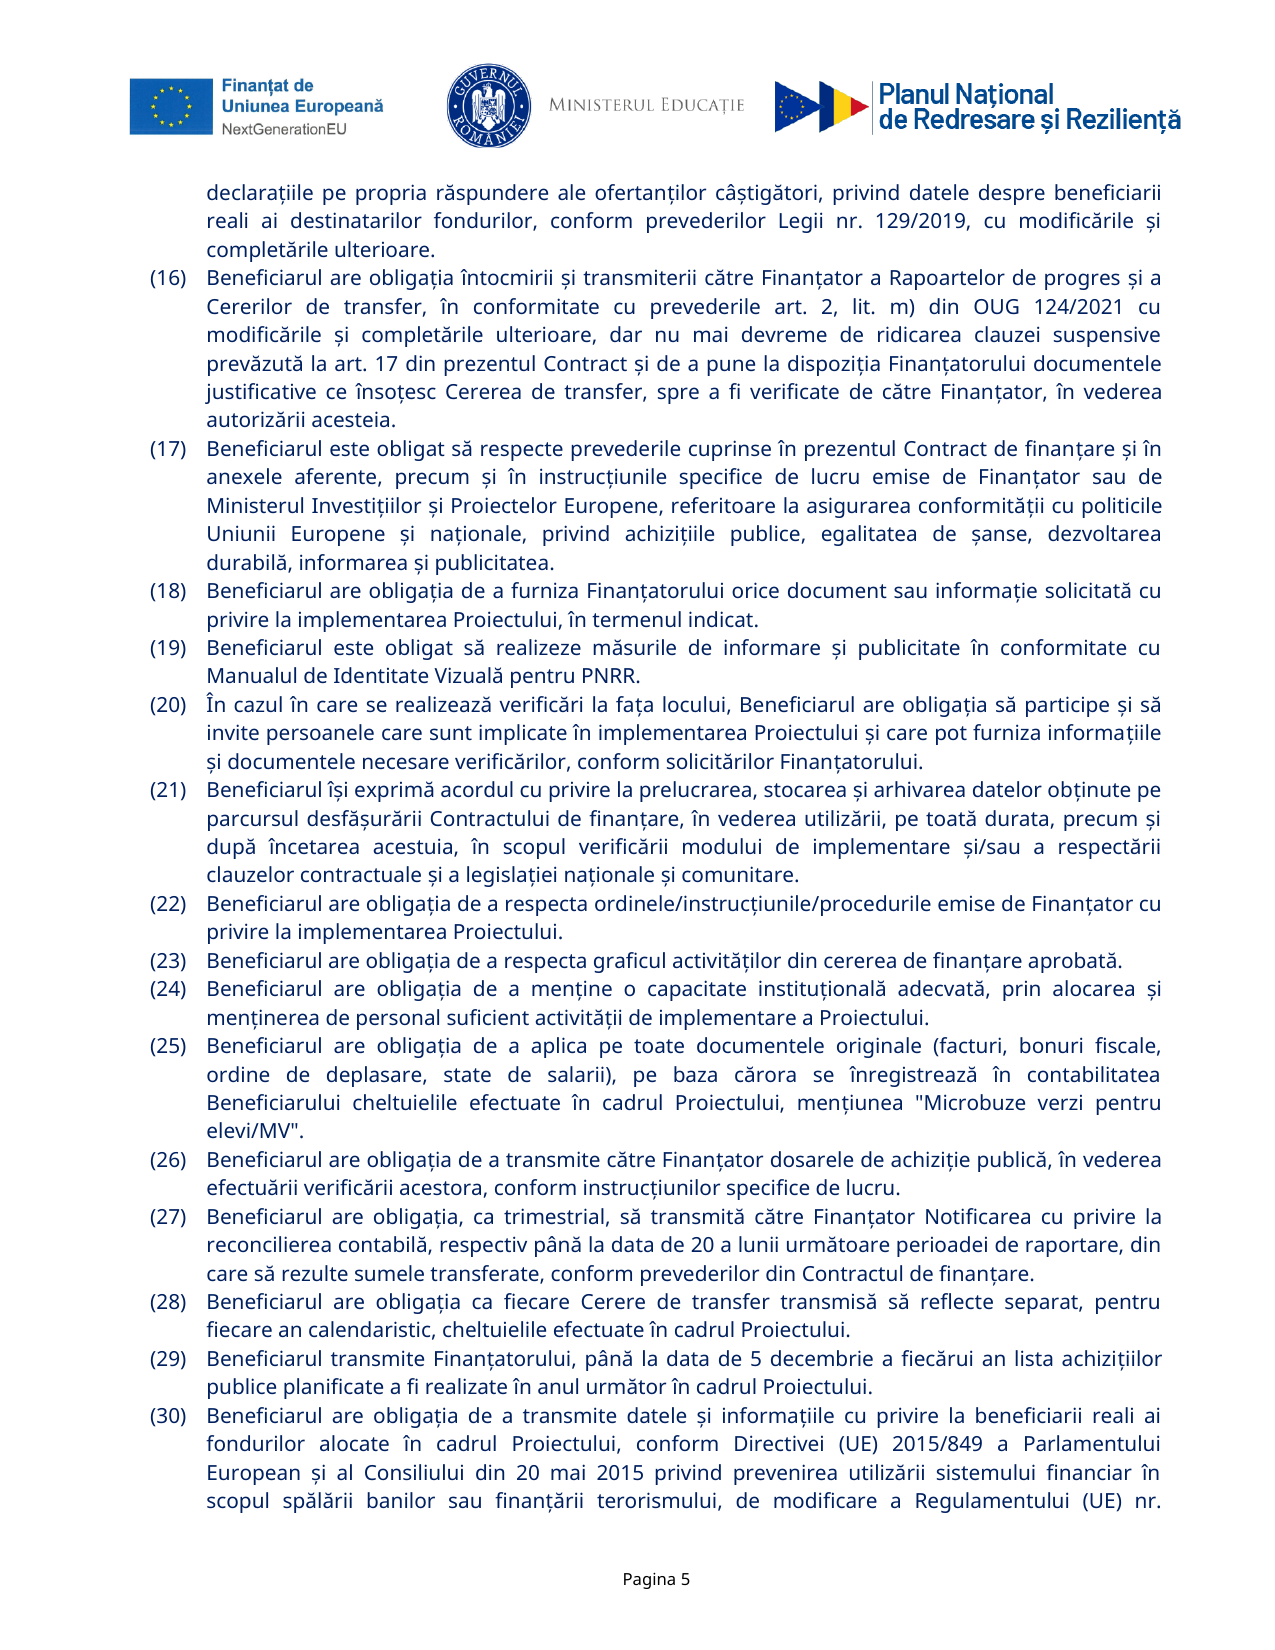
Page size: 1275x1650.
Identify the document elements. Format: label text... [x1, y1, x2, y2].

list Beneficiarul are obligația de a furniza Finanțatorului orice document sau informație solicitată cu privire la implementarea Proiectului, în termenul indicat. [150, 576, 1162, 633]
list Beneficiarul are obligația de a respecta ordinele/instrucțiunile/procedurile emise de Finanțator cu privire la implementarea Proiectului. [150, 889, 1162, 946]
list Beneficiarul are obligația de a aplica pe toate documentele originale (facturi, bonuri fiscale, ordine de deplasare, state de salarii), pe baza cărora se înregistrează în contabilitatea Beneficiarului cheltuielile efectuate în cadrul Proiectului, mențiunea "Microbuze verzi pentru elevi/MV". [150, 1031, 1162, 1145]
list Beneficiarul transmite Finanțatorului, până la data de 5 decembrie a fiecărui an lista achizițiilor publice planificate a fi realizate în anul următor în cadrul Proiectului. [150, 1344, 1162, 1401]
list Beneficiarul are obligația de a transmite către Finanțator dosarele de achiziție publică, în vederea efectuării verificării acestora, conform instrucțiunilor specifice de lucru. [150, 1145, 1162, 1202]
list Beneficiarul are obligația întocmirii și transmiterii către Finanțator a Rapoartelor de progres și a Cererilor de transfer, în conformitate cu prevederile art. 2, lit. m) din OUG 124/2021 cu modificările și completările ulterioare, dar nu mai devreme de ridicarea clauzei suspensive prevăzută la art. 17 din prezentul Contract și de a pune la dispoziția Finanțatorului documentele justificative ce însoțesc Cererea de transfer, spre a fi verificate de către Finanțator, în vederea autorizării acesteia. [150, 263, 1162, 434]
list Beneficiarul este obligat să realizeze măsurile de informare și publicitate în conformitate cu Manualul de Identitate Vizuală pentru PNRR. [150, 633, 1162, 690]
list În cazul în care se realizează verificări la fața locului, Beneficiarul are obligația să participe și să invite persoanele care sunt implicate în implementarea Proiectului și care pot furniza informațiile și documentele necesare verificărilor, conform solicitărilor Finanțatorului. [150, 690, 1162, 775]
picture [445, 62, 746, 148]
list Beneficiarul are obligația de a respecta graficul activităților din cererea de finanțare aprobată. [150, 946, 1162, 974]
list Beneficiarul are obligația ca fiecare Cerere de transfer transmisă să reflecte separat, pentru fiecare an calendaristic, cheltuielile efectuate în cadrul Proiectului. [150, 1287, 1162, 1344]
list Beneficiarul își exprimă acordul cu privire la prelucrarea, stocarea și arhivarea datelor obținute pe parcursul desfășurării Contractului de finanțare, în vederea utilizării, pe toată durata, precum și după încetarea acestuia, în scopul verificării modului de implementare și/sau a respectării clauzelor contractuale și a legislației naționale și comunitare. [150, 775, 1162, 889]
picture [768, 74, 1185, 140]
list Beneficiarul este obligat să respecte prevederile cuprinse în prezentul Contract de finanțare și în anexele aferente, precum și în instrucțiunile specifice de lucru emise de Finanțator sau de Ministerul Investițiilor și Proiectelor Europene, referitoare la asigurarea conformității cu politicile Uniunii Europene și naționale, privind achizițiile publice, egalitatea de șanse, dezvoltarea durabilă, informarea și publicitatea. [150, 434, 1162, 576]
list Beneficiarul are obligația de a menține o capacitate instituțională adecvată, prin alocarea și menținerea de personal suficient activității de implementare a Proiectului. [150, 974, 1162, 1031]
list Beneficiarul are obligația, ca trimestrial, să transmită către Finanțator Notificarea cu privire la reconcilierea contabilă, respectiv până la data de 20 a lunii următoare perioadei de raportare, din care să rezulte sumele transferate, conform prevederilor din Contractul de finanțare. [150, 1202, 1162, 1287]
picture [127, 67, 384, 140]
